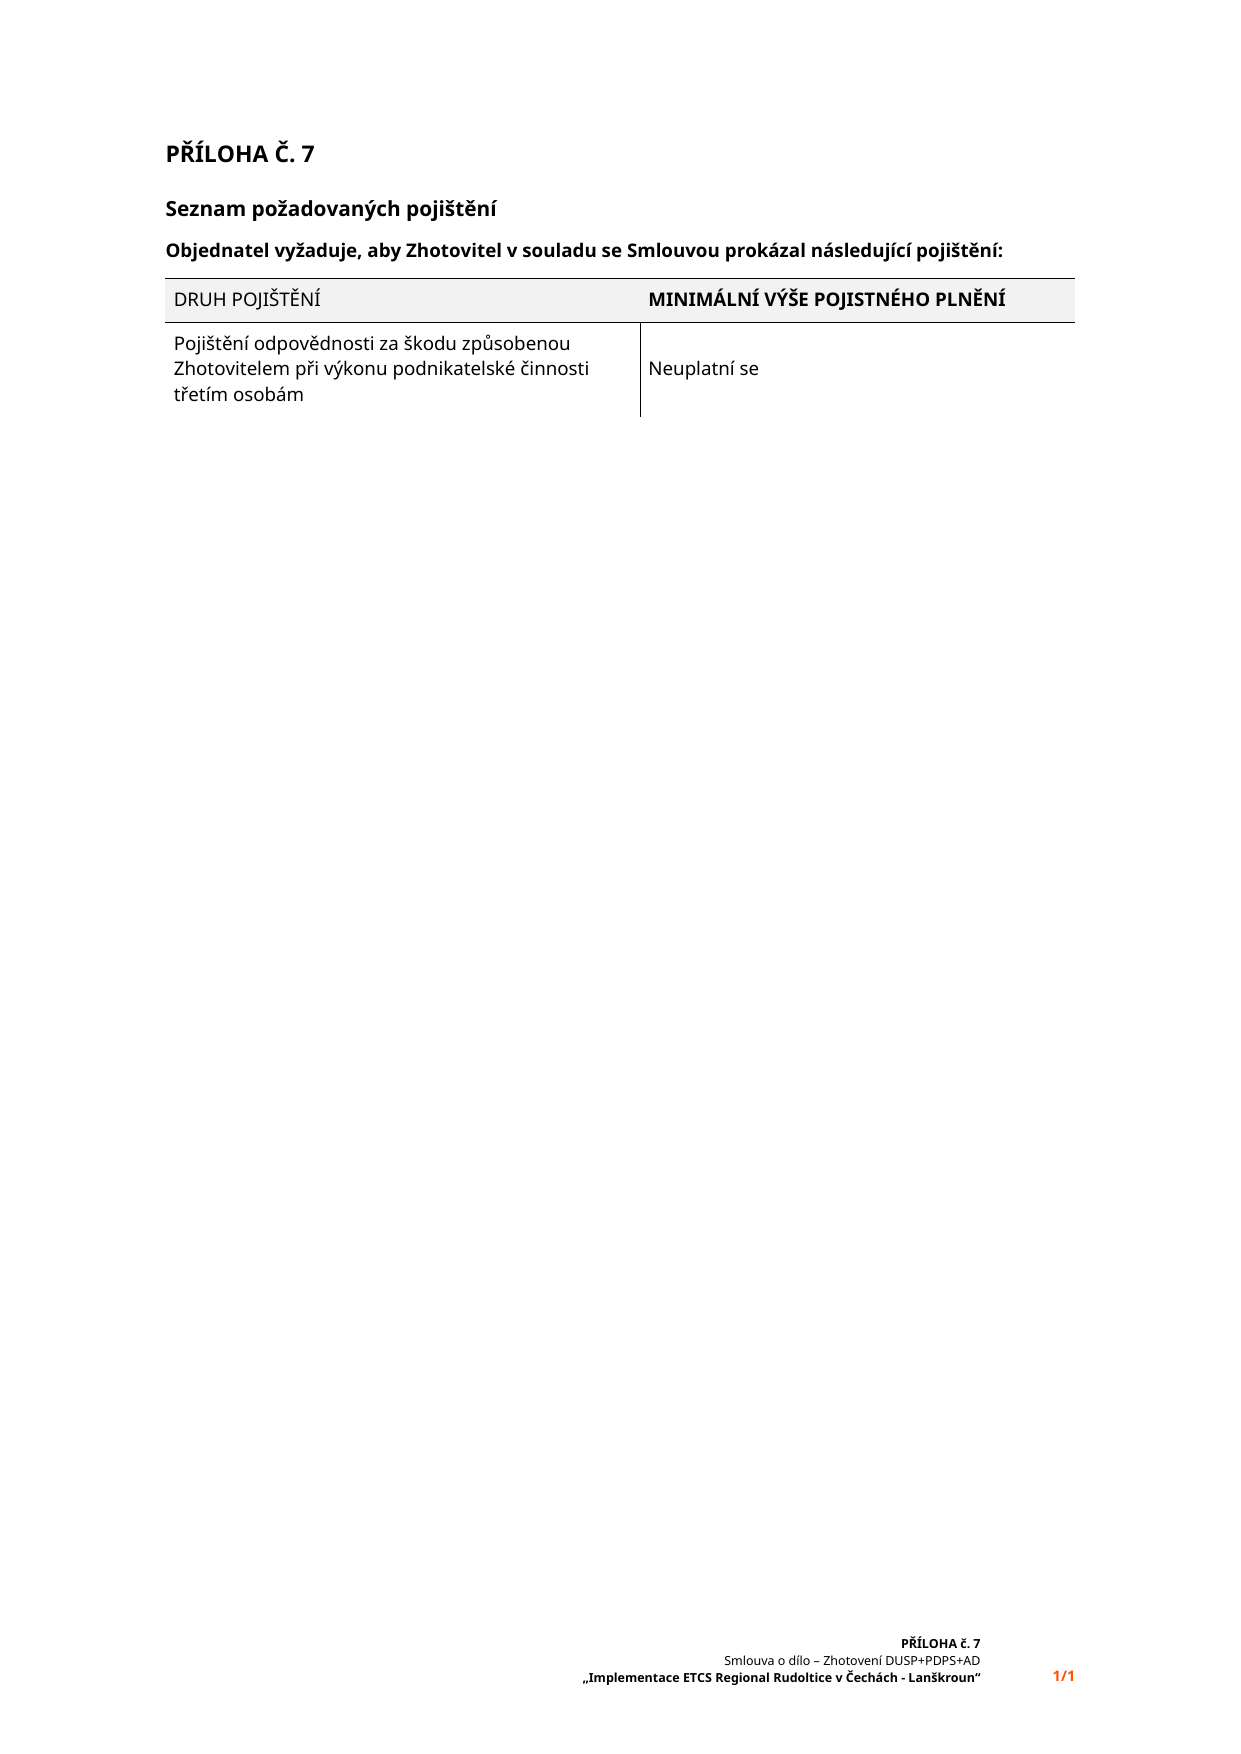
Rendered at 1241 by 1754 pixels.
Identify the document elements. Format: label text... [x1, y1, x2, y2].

text Objednatel vyžaduje, aby Zhotovitel v souladu se Smlouvou prokázal následující pojištění: [165, 237, 1075, 263]
table_cell Neuplatní se [641, 323, 1075, 417]
table_header MINIMÁLNÍ VÝŠE POJISTNÉHO PLNĚNÍ [640, 279, 1075, 322]
table_header DRUH POJIŠTĚNÍ [165, 279, 640, 322]
text Seznam požadovaných pojištění [165, 194, 1075, 222]
text Příloha č. 7 [165, 138, 1075, 170]
table_cell Pojištění odpovědnosti za škodu způsobenou Zhotovitelem při výkonu podnikatelské činnosti třetím osobám [165, 323, 640, 417]
